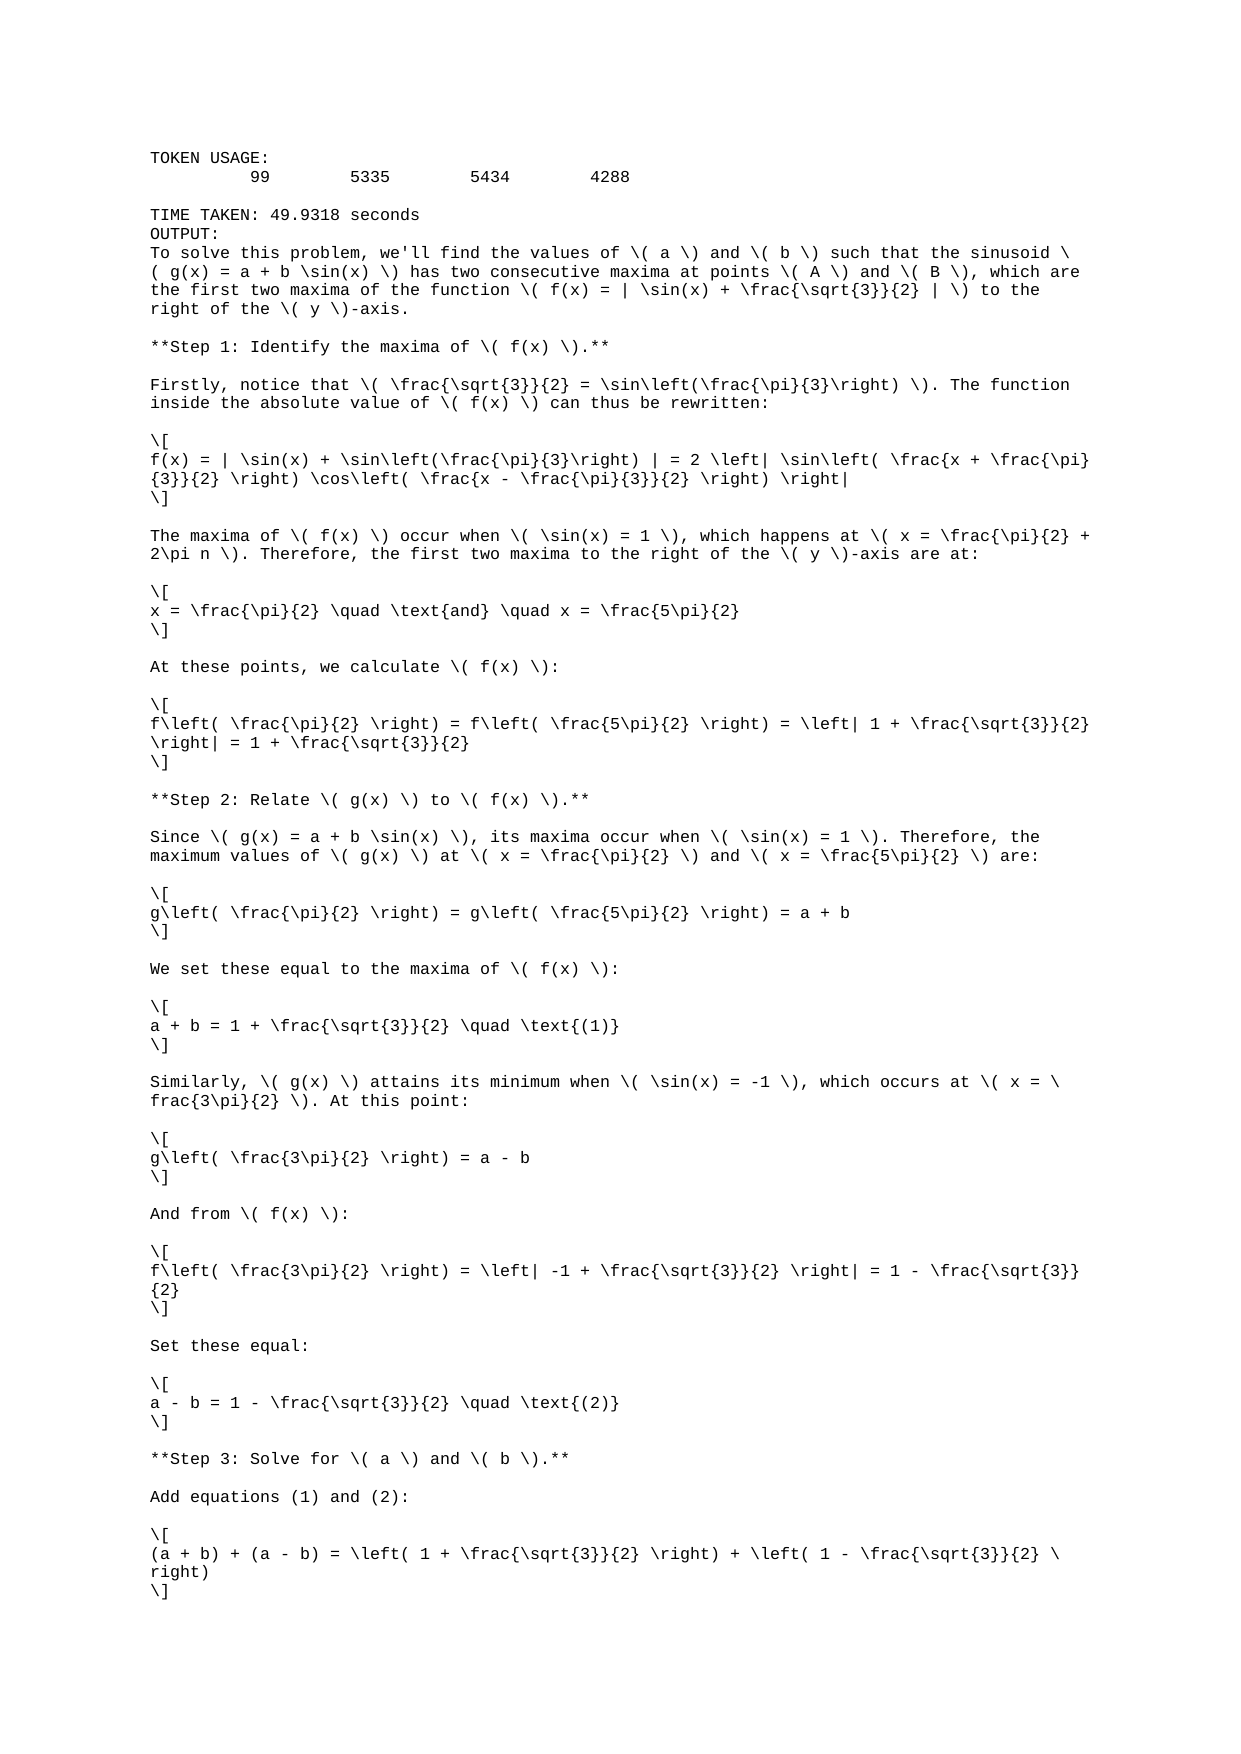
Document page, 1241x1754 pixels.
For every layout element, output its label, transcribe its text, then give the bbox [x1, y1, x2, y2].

text \[ [150, 584, 1090, 602]
text Similarly, \( g(x) \) attains its minimum when \( \sin(x) = -1 \), which occurs at \( x = \frac{3\pi}{2} \). At this point: [150, 1074, 1090, 1112]
text \[ [150, 1526, 1090, 1545]
text Firstly, notice that \( \frac{\sqrt{3}}{2} = \sin\left(\frac{\pi}{3}\right) \). The function inside the absolute value of \( f(x) \) can thus be rewritten: [150, 376, 1090, 414]
text \[ [150, 433, 1090, 452]
text \[ [150, 1243, 1090, 1262]
text f\left( \frac{3\pi}{2} \right) = \left| -1 + \frac{\sqrt{3}}{2} \right| = 1 - \frac{\sqrt{3}}{2} [150, 1262, 1090, 1300]
text \[ [150, 998, 1090, 1017]
text g\left( \frac{3\pi}{2} \right) = a - b [150, 1149, 1090, 1168]
text f\left( \frac{\pi}{2} \right) = f\left( \frac{5\pi}{2} \right) = \left| 1 + \frac{\sqrt{3}}{2} \right| = 1 + \frac{\sqrt{3}}{2} [150, 716, 1090, 753]
text g\left( \frac{\pi}{2} \right) = g\left( \frac{5\pi}{2} \right) = a + b [150, 904, 1090, 923]
text \[ [150, 885, 1090, 904]
text f(x) = | \sin(x) + \sin\left(\frac{\pi}{3}\right) | = 2 \left| \sin\left( \frac{x + \frac{\pi}{3}}{2} \right) \cos\left( \frac{x - \frac{\pi}{3}}{2} \right) \right| [150, 452, 1090, 489]
text \] [150, 1413, 1090, 1432]
text To solve this problem, we'll find the values of \( a \) and \( b \) such that the sinusoid \( g(x) = a + b \sin(x) \) has two consecutive maxima at points \( A \) and \( B \), which are the first two maxima of the function \( f(x) = | \sin(x) + \frac{\sqrt{3}}{2} | \) to the right of the \( y \)-axis. [150, 244, 1090, 320]
text **Step 2: Relate \( g(x) \) to \( f(x) \).** [150, 791, 1090, 810]
text \[ [150, 697, 1090, 716]
text a + b = 1 + \frac{\sqrt{3}}{2} \quad \text{(1)} [150, 1017, 1090, 1036]
text **Step 1: Identify the maxima of \( f(x) \).** [150, 338, 1090, 357]
text \] [150, 923, 1090, 942]
text \] [150, 1036, 1090, 1055]
text OUTPUT: [150, 225, 1090, 244]
text \] [150, 489, 1090, 508]
text TIME TAKEN: 49.9318 seconds [150, 207, 1090, 225]
text Since \( g(x) = a + b \sin(x) \), its maxima occur when \( \sin(x) = 1 \). Therefore, the maximum values of \( g(x) \) at \( x = \frac{\pi}{2} \) and \( x = \frac{5\pi}{2} \) are: [150, 829, 1090, 866]
text Add equations (1) and (2): [150, 1489, 1090, 1507]
text \] [150, 1168, 1090, 1187]
text \] [150, 1300, 1090, 1319]
text a - b = 1 - \frac{\sqrt{3}}{2} \quad \text{(2)} [150, 1394, 1090, 1413]
text \[ [150, 1376, 1090, 1394]
text We set these equal to the maxima of \( f(x) \): [150, 961, 1090, 979]
text At these points, we calculate \( f(x) \): [150, 659, 1090, 678]
text \[ [150, 1130, 1090, 1149]
text 99 5335 5434 4288 [150, 169, 1090, 188]
text \] [150, 753, 1090, 772]
text The maxima of \( f(x) \) occur when \( \sin(x) = 1 \), which happens at \( x = \frac{\pi}{2} + 2\pi n \). Therefore, the first two maxima to the right of the \( y \)-axis are at: [150, 527, 1090, 565]
text And from \( f(x) \): [150, 1206, 1090, 1225]
text x = \frac{\pi}{2} \quad \text{and} \quad x = \frac{5\pi}{2} [150, 602, 1090, 621]
text TOKEN USAGE: [150, 150, 1090, 169]
text **Step 3: Solve for \( a \) and \( b \).** [150, 1451, 1090, 1470]
text \] [150, 621, 1090, 640]
text Set these equal: [150, 1338, 1090, 1357]
text \] [150, 1583, 1090, 1602]
text (a + b) + (a - b) = \left( 1 + \frac{\sqrt{3}}{2} \right) + \left( 1 - \frac{\sqrt{3}}{2} \right) [150, 1545, 1090, 1583]
